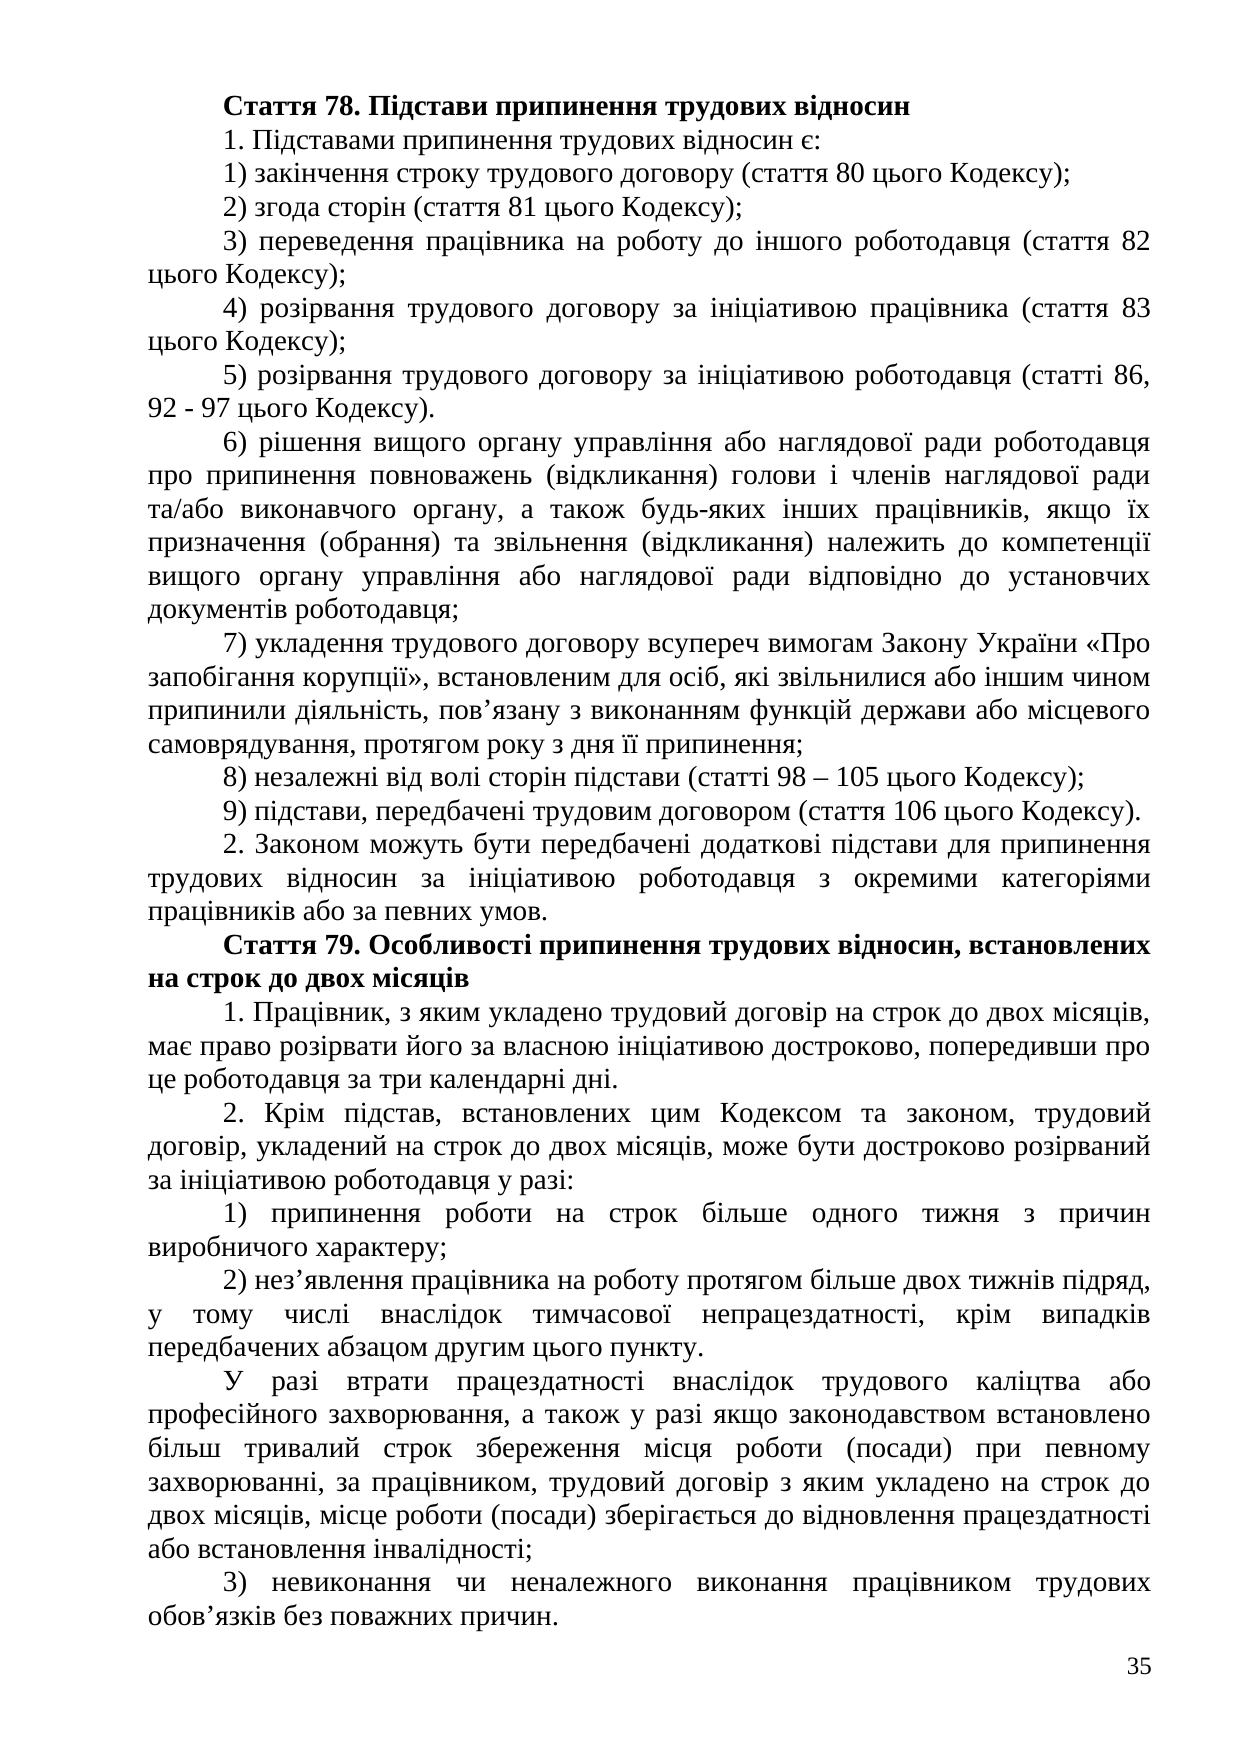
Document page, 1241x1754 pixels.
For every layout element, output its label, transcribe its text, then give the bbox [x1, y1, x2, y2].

text 2) згода сторін (стаття 81 цього Кодексу); [148, 189, 1152, 223]
text 7) укладення трудового договору всупереч вимогам Закону України «Про запобігання корупції», встановленим для осіб, які звільнилися або іншим чином припинили діяльність, пов’язану з виконанням функцій держави або місцевого самоврядування, протягом року з дня її припинення; [148, 625, 1152, 759]
text 1. Підставами припинення трудових відносин є: [148, 122, 1152, 156]
text 1) припинення роботи на строк більше одного тижня з причин виробничого характеру; [148, 1195, 1152, 1262]
text У разі втрати працездатності внаслідок трудового каліцтва або професійного захворювання, а також у разі якщо законодавством встановлено більш тривалий строк збереження місця роботи (посади) при певному захворюванні, за працівником, трудовий договір з яким укладено на строк до двох місяців, місце роботи (посади) зберігається до відновлення працездатності або встановлення інвалідності; [148, 1363, 1152, 1564]
text 3) невиконання чи неналежного виконання працівником трудових обов’язків без поважних причин. [148, 1564, 1152, 1631]
text Стаття 79. Особливості припинення трудових відносин, встановлених на строк до двох місяців [148, 927, 1152, 994]
text 2. Законом можуть бути передбачені додаткові підстави для припинення трудових відносин за ініціативою роботодавця з окремими категоріями працівників або за певних умов. [148, 826, 1152, 927]
text 4) розірвання трудового договору за ініціативою працівника (стаття 83 цього Кодексу); [148, 290, 1152, 357]
text Стаття 78. Підстави припинення трудових відносин [148, 88, 1152, 122]
text 5) розірвання трудового договору за ініціативою роботодавця (статті 86, 92 - 97 цього Кодексу). [148, 357, 1152, 424]
text 1) закінчення строку трудового договору (стаття 80 цього Кодексу); [148, 156, 1152, 189]
text 1. Працівник, з яким укладено трудовий договір на строк до двох місяців, має право розірвати його за власною ініціативою достроково, попередивши про це роботодавця за три календарні дні. [148, 994, 1152, 1095]
text 9) підстави, передбачені трудовим договором (стаття 106 цього Кодексу). [148, 793, 1152, 826]
text 3) переведення працівника на роботу до іншого роботодавця (стаття 82 цього Кодексу); [148, 223, 1152, 290]
text 2. Крім підстав, встановлених цим Кодексом та законом, трудовий договір, укладений на строк до двох місяців, може бути достроково розірваний за ініціативою роботодавця у разі: [148, 1095, 1152, 1195]
text 8) незалежні від волі сторін підстави (статті 98 – 105 цього Кодексу); [148, 759, 1152, 793]
text 6) рішення вищого органу управління або наглядової ради роботодавця про припинення повноважень (відкликання) голови і членів наглядової ради та/або виконавчого органу, а також будь-яких інших працівників, якщо їх призначення (обрання) та звільнення (відкликання) належить до компетенції вищого органу управління або наглядової ради відповідно до установчих документів роботодавця; [148, 424, 1152, 625]
text 2) нез’явлення працівника на роботу протягом більше двох тижнів підряд, у тому числі внаслідок тимчасової непрацездатності, крім випадків передбачених абзацом другим цього пункту. [148, 1262, 1152, 1363]
